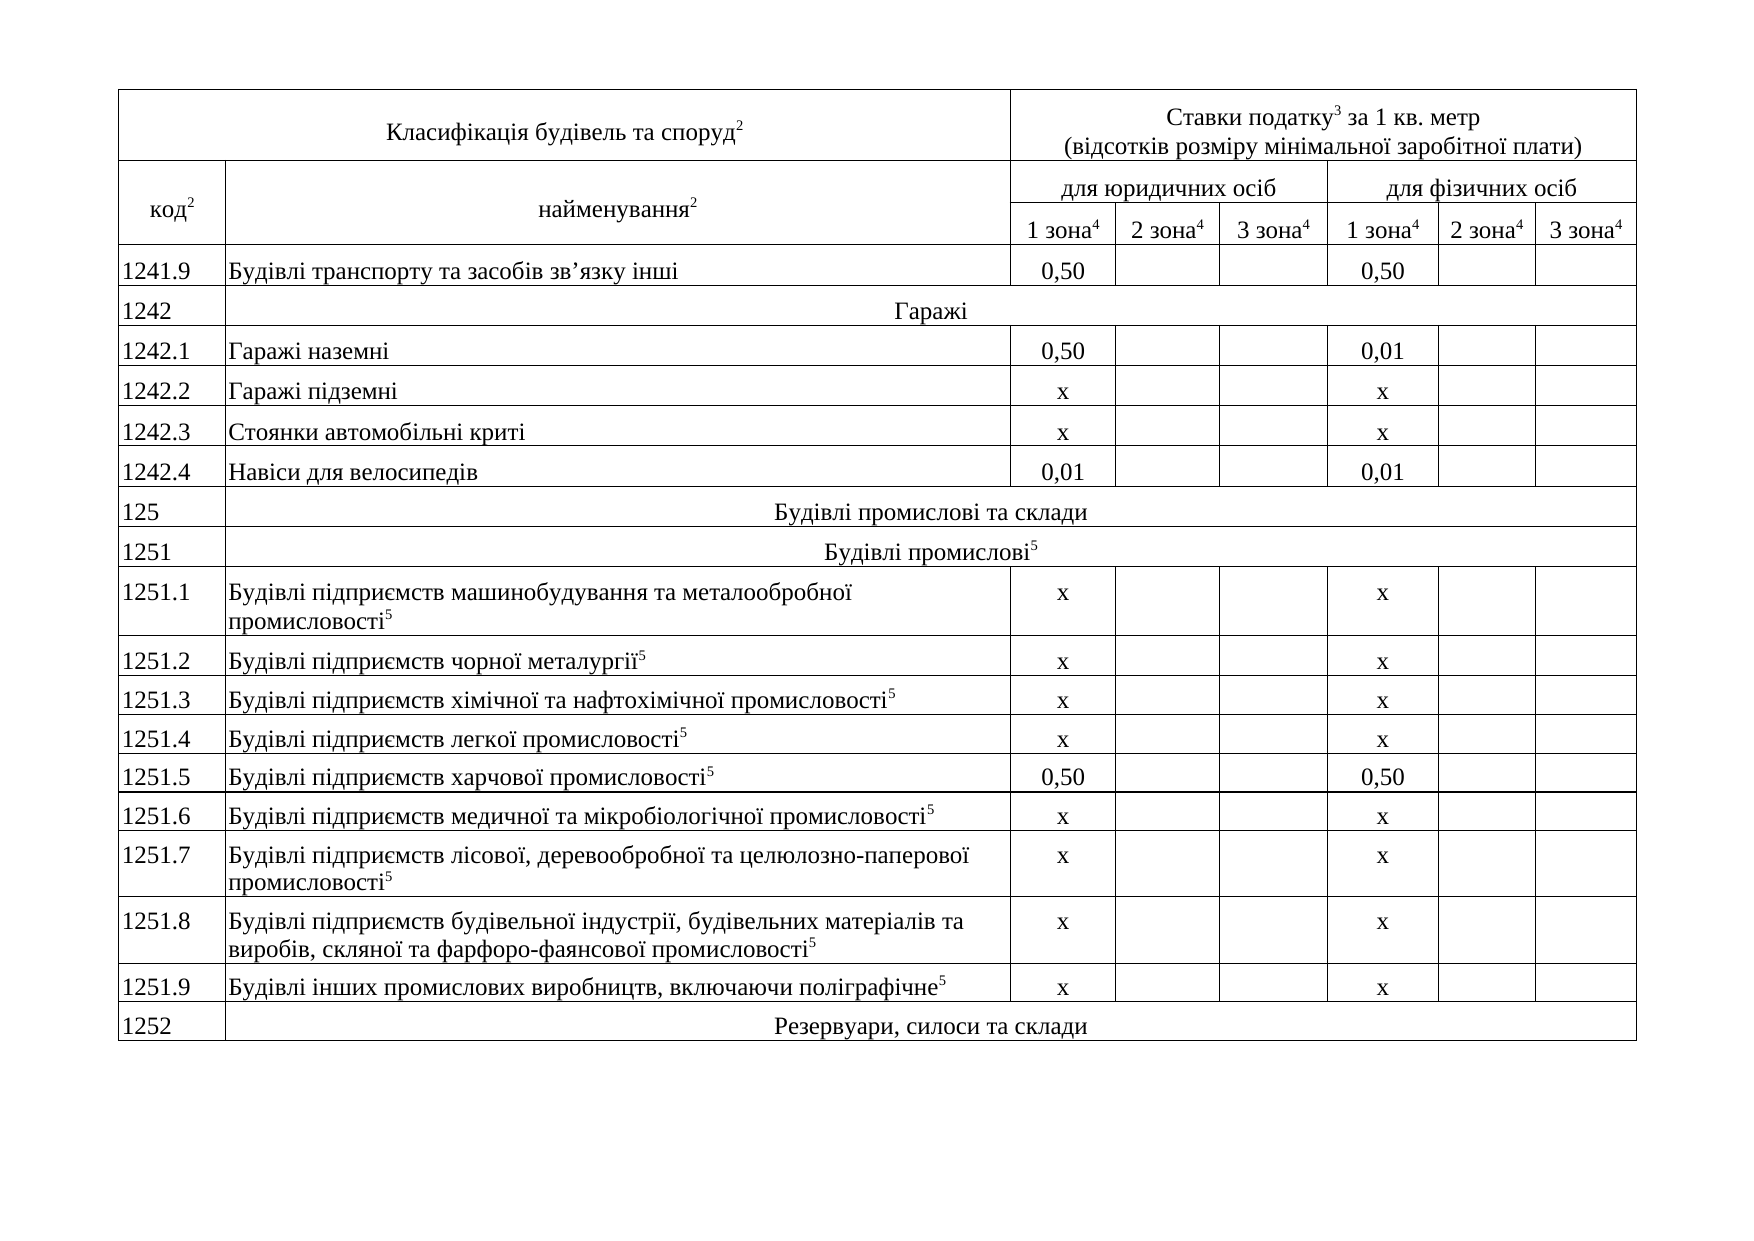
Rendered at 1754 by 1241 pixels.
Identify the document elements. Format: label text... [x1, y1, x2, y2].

table_cell [1536, 567, 1636, 635]
table_cell [1116, 636, 1219, 675]
table_cell [1536, 245, 1636, 284]
table_cell х [1011, 366, 1115, 405]
table_cell [1116, 446, 1219, 486]
table_cell 1251.1 [119, 567, 225, 635]
table_cell х [1011, 831, 1115, 896]
table_cell [1439, 636, 1535, 675]
table_cell [1220, 793, 1327, 830]
table_cell Будівлі транспорту та засобів зв’язку інші [226, 245, 1010, 284]
table_cell 1251.7 [119, 831, 225, 896]
table_cell 1251.8 [119, 897, 225, 962]
table_cell [1536, 636, 1636, 675]
table_cell х [1011, 964, 1115, 1001]
table_cell 0,01 [1328, 326, 1438, 365]
table_cell [1220, 676, 1327, 714]
table_cell 0,50 [1011, 326, 1115, 365]
table_cell [1116, 567, 1219, 635]
table_cell [1116, 326, 1219, 365]
table_cell [1116, 406, 1219, 445]
table_cell [1116, 715, 1219, 753]
table_cell для юридичних осіб [1011, 161, 1327, 202]
table_cell Будівлі інших промислових виробництв, включаючи поліграфічне5 [226, 964, 1010, 1001]
table_cell 1 зона4 [1011, 203, 1115, 244]
table_cell х [1011, 676, 1115, 714]
table_cell [1220, 366, 1327, 405]
table_cell х [1328, 567, 1438, 635]
table_cell [1116, 793, 1219, 830]
table_cell [1439, 831, 1535, 896]
table_cell Навіси для велосипедів [226, 446, 1010, 486]
table_cell 1242.1 [119, 326, 225, 365]
table_cell 1251.3 [119, 676, 225, 714]
table_cell 1251.9 [119, 964, 225, 1001]
table_cell [1116, 964, 1219, 1001]
table_cell Будівлі підприємств будівельної індустрії, будівельних матеріалів та виробів, скляної та фарфоро-фаянсової промисловості5 [226, 897, 1010, 962]
table_cell [1439, 366, 1535, 405]
table_cell код2 [119, 161, 225, 244]
table_cell [1536, 754, 1636, 791]
table_cell [1536, 676, 1636, 714]
table_cell Стоянки автомобільні криті [226, 406, 1010, 445]
table_header Ставки податку3 за 1 кв. метр (відсотків розміру мінімальної заробітної плати) [1011, 90, 1636, 160]
table_cell 1252 [119, 1002, 225, 1040]
table_cell 1242.4 [119, 446, 225, 486]
table_cell [1116, 831, 1219, 896]
table_cell [1536, 831, 1636, 896]
table_cell х [1328, 406, 1438, 445]
table_cell 1242 [119, 286, 225, 325]
table_cell х [1328, 964, 1438, 1001]
table_cell [1220, 897, 1327, 962]
table_cell х [1011, 406, 1115, 445]
table_cell [1536, 715, 1636, 753]
table_cell Гаражі підземні [226, 366, 1010, 405]
table_cell [1439, 406, 1535, 445]
table_cell Будівлі підприємств медичної та мікробіологічної промисловості5 [226, 793, 1010, 830]
table_cell [1536, 897, 1636, 962]
table_cell 3 зона4 [1536, 203, 1636, 244]
table_cell х [1011, 567, 1115, 635]
table_cell [1439, 326, 1535, 365]
table_cell х [1328, 715, 1438, 753]
table_cell Будівлі підприємств чорної металургії5 [226, 636, 1010, 675]
table_cell 0,50 [1328, 245, 1438, 284]
table_cell найменування2 [226, 161, 1010, 244]
table_cell Гаражі наземні [226, 326, 1010, 365]
table_cell [1116, 897, 1219, 962]
table_cell [1220, 715, 1327, 753]
table_cell х [1011, 636, 1115, 675]
table_cell [1439, 446, 1535, 486]
table_cell [1116, 245, 1219, 284]
table_cell Будівлі промислові5 [226, 527, 1636, 566]
table_cell для фізичних осіб [1328, 161, 1636, 202]
table_cell Будівлі підприємств харчової промисловості5 [226, 754, 1010, 791]
table_cell х [1328, 366, 1438, 405]
table_cell х [1328, 897, 1438, 962]
table_cell 1242.3 [119, 406, 225, 445]
table_cell [1116, 366, 1219, 405]
table_cell 0,50 [1011, 245, 1115, 284]
table_cell [1220, 964, 1327, 1001]
table_cell [1220, 406, 1327, 445]
table_cell [1439, 897, 1535, 962]
table_cell 125 [119, 487, 225, 526]
table_cell 1251.4 [119, 715, 225, 753]
table_cell Резервуари, силоси та склади [226, 1002, 1636, 1040]
table_cell 0,50 [1011, 754, 1115, 791]
table_cell х [1328, 636, 1438, 675]
table_cell [1116, 676, 1219, 714]
table_cell [1220, 754, 1327, 791]
table_cell Гаражі [226, 286, 1636, 325]
table_cell 1251.5 [119, 754, 225, 791]
table_cell х [1328, 676, 1438, 714]
table_cell [1116, 754, 1219, 791]
table_cell [1439, 676, 1535, 714]
table_cell х [1011, 897, 1115, 962]
table_cell [1439, 567, 1535, 635]
table_cell 1251.6 [119, 793, 225, 830]
table_cell [1439, 964, 1535, 1001]
table_cell [1220, 636, 1327, 675]
table_cell х [1328, 793, 1438, 830]
table_cell [1536, 964, 1636, 1001]
table_cell [1220, 831, 1327, 896]
table_cell Будівлі підприємств легкої промисловості5 [226, 715, 1010, 753]
table_cell [1220, 446, 1327, 486]
table_cell [1220, 567, 1327, 635]
table_cell 1251 [119, 527, 225, 566]
table_cell Будівлі підприємств хімічної та нафтохімічної промисловості5 [226, 676, 1010, 714]
table_cell Будівлі підприємств лісової, деревообробної та целюлозно-паперової промисловості5 [226, 831, 1010, 896]
table_cell 2 зона4 [1116, 203, 1219, 244]
table_cell [1536, 793, 1636, 830]
table_cell [1536, 366, 1636, 405]
table_cell 0,01 [1011, 446, 1115, 486]
table_cell 1 зона4 [1328, 203, 1438, 244]
table_cell 1251.2 [119, 636, 225, 675]
table_cell 3 зона4 [1220, 203, 1327, 244]
table_header Класифікація будівель та споруд2 [119, 90, 1010, 160]
table_cell [1536, 446, 1636, 486]
table_cell [1439, 793, 1535, 830]
table_cell [1536, 406, 1636, 445]
table_cell 1241.9 [119, 245, 225, 284]
table_cell х [1011, 793, 1115, 830]
table_cell [1439, 245, 1535, 284]
table_cell 1242.2 [119, 366, 225, 405]
table_cell [1220, 245, 1327, 284]
table_cell [1439, 754, 1535, 791]
table_cell 0,01 [1328, 446, 1438, 486]
table_cell Будівлі промислові та склади [226, 487, 1636, 526]
table_cell 2 зона4 [1439, 203, 1535, 244]
table_cell Будівлі підприємств машинобудування та металообробної промисловості5 [226, 567, 1010, 635]
table_cell 0,50 [1328, 754, 1438, 791]
table_cell [1220, 326, 1327, 365]
table_cell х [1011, 715, 1115, 753]
table_cell [1439, 715, 1535, 753]
table_cell [1536, 326, 1636, 365]
table_cell х [1328, 831, 1438, 896]
